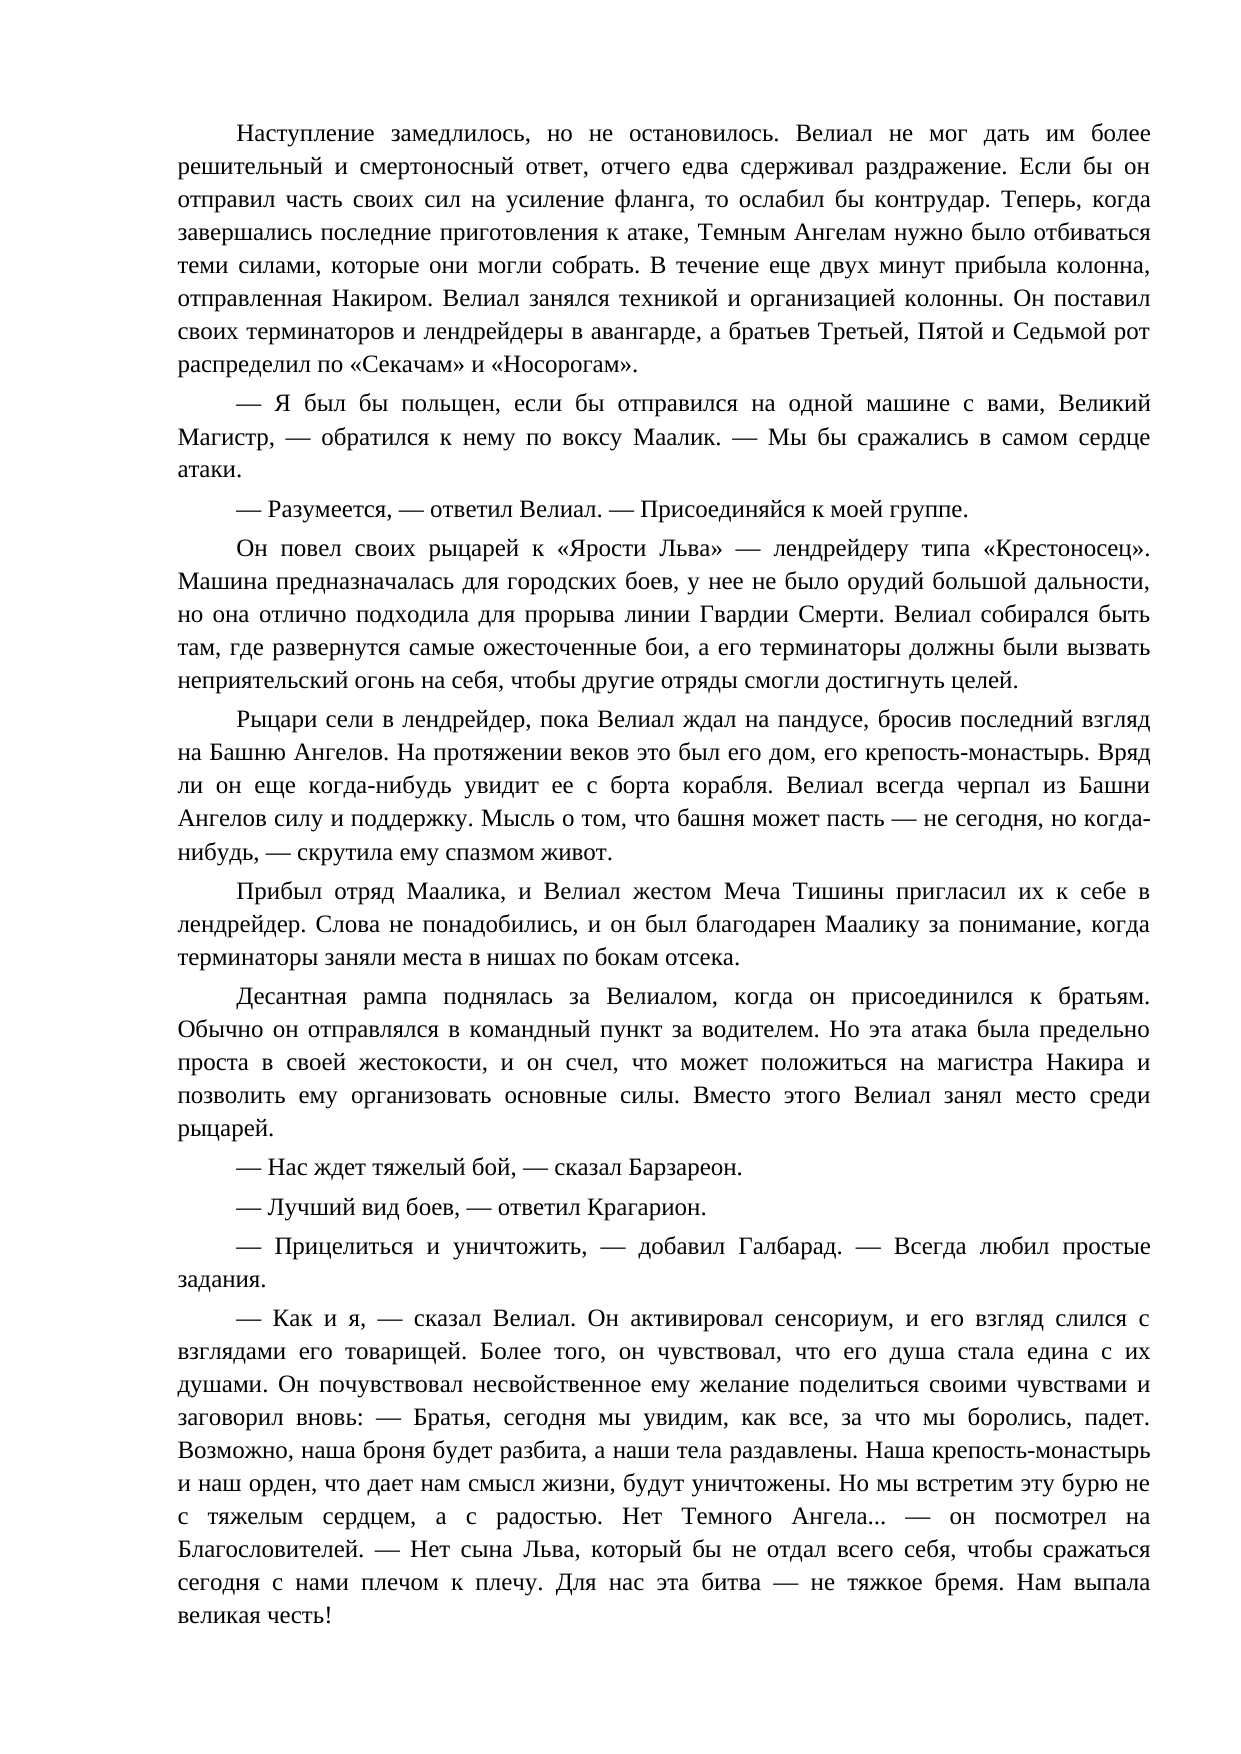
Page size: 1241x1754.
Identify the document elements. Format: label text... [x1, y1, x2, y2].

text Прибыл отряд Маалика, и Велиал жестом Меча Тишины пригласил их к себе в лендрейдер. Слова не понадобились, и он был благодарен Маалику за понимание, когда терминаторы заняли места в нишах по бокам отсека. [177, 876, 1152, 971]
text — Я был бы польщен, если бы отправился на одной машине с вами, Великий Магистр, — обратился к нему по воксу Маалик. — Мы бы сражались в самом сердце атаки. [177, 388, 1152, 483]
text — Лучший вид боев, — ответил Крагарион. [177, 1192, 1152, 1221]
text Наступление замедлилось, но не остановилось. Велиал не мог дать им более решительный и смертоносный ответ, отчего едва сдерживал раздражение. Если бы он отправил часть своих сил на усиление фланга, то ослабил бы контрудар. Теперь, когда завершались последние приготовления к атаке, Темным Ангелам нужно было отбиваться теми силами, которые они могли собрать. В течение еще двух минут прибыла колонна, отправленная Накиром. Велиал занялся техникой и организацией колонны. Он поставил своих терминаторов и лендрейдеры в авангарде, а братьев Третьей, Пятой и Седьмой рот распределил по «Секачам» и «Носорогам». [177, 118, 1152, 378]
text Он повел своих рыцарей к «Ярости Льва» — лендрейдеру типа «Крестоносец». Машина предназначалась для городских боев, у нее не было орудий большой дальности, но она отлично подходила для прорыва линии Гвардии Смерти. Велиал собирался быть там, где развернутся самые ожесточенные бои, а его терминаторы должны были вызвать неприятельский огонь на себя, чтобы другие отряды смогли достигнуть целей. [177, 533, 1152, 694]
text — Разумеется, — ответил Велиал. — Присоединяйся к моей группе. [177, 494, 1152, 523]
text Десантная рампа поднялась за Велиалом, когда он присоединился к братьям. Обычно он отправлялся в командный пункт за водителем. Но эта атака была предельно проста в своей жестокости, и он счел, что может положиться на магистра Накира и позволить ему организовать основные силы. Вместо этого Велиал занял место среди рыцарей. [177, 981, 1152, 1142]
text — Прицелиться и уничтожить, — добавил Галбарад. — Всегда любил простые задания. [177, 1231, 1152, 1293]
text — Нас ждет тяжелый бой, — сказал Барзареон. [177, 1152, 1152, 1181]
text Рыцари сели в лендрейдер, пока Велиал ждал на пандусе, бросив последний взгляд на Башню Ангелов. На протяжении веков это был его дом, его крепость-монастырь. Вряд ли он еще когда-нибудь увидит ее с борта корабля. Велиал всегда черпал из Башни Ангелов силу и поддержку. Мысль о том, что башня может пасть — не сегодня, но когда-нибудь, — скрутила ему спазмом живот. [177, 704, 1152, 865]
text — Как и я, — сказал Велиал. Он активировал сенсориум, и его взгляд слился с взглядами его товарищей. Более того, он чувствовал, что его душа стала едина с их душами. Он почувствовал несвойственное ему желание поделиться своими чувствами и заговорил вновь: — Братья, сегодня мы увидим, как все, за что мы боролись, падет. Возможно, наша броня будет разбита, а наши тела раздавлены. Наша крепость-монастырь и наш орден, что дает нам смысл жизни, будут уничтожены. Но мы встретим эту бурю не с тяжелым сердцем, а с радостью. Нет Темного Ангела... — он посмотрел на Благословителей. — Нет сына Льва, который бы не отдал всего себя, чтобы сражаться сегодня с нами плечом к плечу. Для нас эта битва — не тяжкое бремя. Нам выпала великая честь! [177, 1303, 1152, 1629]
